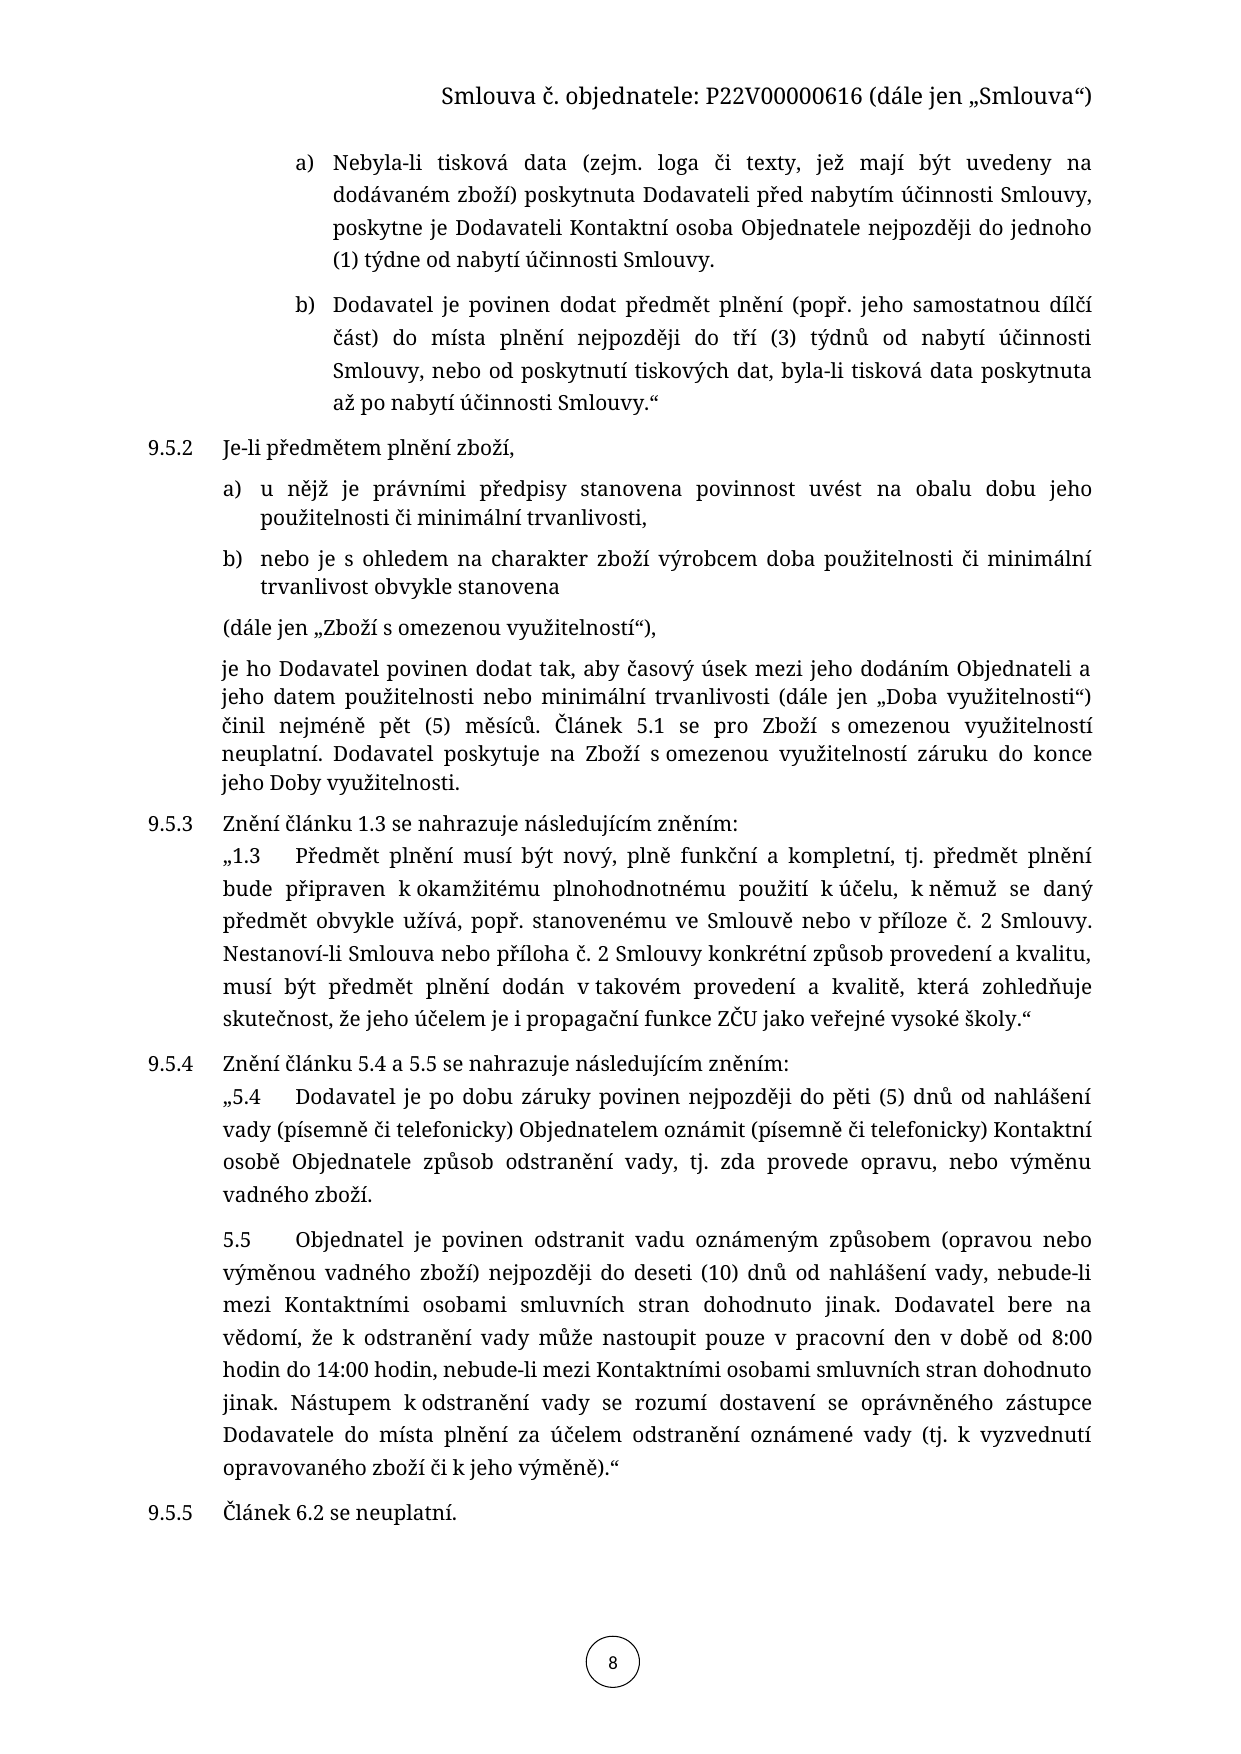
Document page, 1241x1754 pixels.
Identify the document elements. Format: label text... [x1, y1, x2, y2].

list u nějž je právními předpisy stanovena povinnost uvést na obalu dobu jeho použitelnosti či minimální trvanlivosti, [223, 474, 1093, 531]
list Znění článku 1.3 se nahrazuje následujícím zněním: [148, 809, 1093, 837]
list „5.4 Dodavatel je po dobu záruky povinen nejpozději do pěti (5) dnů od nahlášení vady (písemně či telefonicky) Objednatelem oznámit (písemně či telefonicky) Kontaktní osobě Objednatele způsob odstranění vady, tj. zda provede opravu, nebo výměnu vadného zboží. [223, 1082, 1093, 1208]
text (dále jen „Zboží s omezenou využitelností“), [223, 613, 1093, 642]
list Článek 6.2 se neuplatní. [148, 1498, 1093, 1527]
list Dodavatel je povinen dodat předmět plnění (popř. jeho samostatnou dílčí část) do místa plnění nejpozději do tří (3) týdnů od nabytí účinnosti Smlouvy, nebo od poskytnutí tiskových dat, byla-li tisková data poskytnuta až po nabytí účinnosti Smlouvy.“ [295, 291, 1093, 417]
list Znění článku 5.4 a 5.5 se nahrazuje následujícím zněním: [148, 1049, 1093, 1078]
list Nebyla-li tisková data (zejm. loga či texty, jež mají být uvedeny na dodávaném zboží) poskytnuta Dodavateli před nabytím účinnosti Smlouvy, poskytne je Dodavateli Kontaktní osoba Objednatele nejpozději do jednoho (1) týdne od nabytí účinnosti Smlouvy. [295, 148, 1093, 274]
list nebo je s ohledem na charakter zboží výrobcem doba použitelnosti či minimální trvanlivost obvykle stanovena [223, 544, 1093, 601]
list „1.3 Předmět plnění musí být nový, plně funkční a kompletní, tj. předmět plnění bude připraven k okamžitému plnohodnotnému použití k účelu, k němuž se daný předmět obvykle užívá, popř. stanovenému ve Smlouvě nebo v příloze č. 2 Smlouvy. Nestanoví-li Smlouva nebo příloha č. 2 Smlouvy konkrétní způsob provedení a kvalitu, musí být předmět plnění dodán v takovém provedení a kvalitě, která zohledňuje skutečnost, že jeho účelem je i propagační funkce ZČU jako veřejné vysoké školy.“ [223, 841, 1093, 1033]
list Je-li předmětem plnění zboží, [148, 433, 1093, 462]
list 5.5 Objednatel je povinen odstranit vadu oznámeným způsobem (opravou nebo výměnou vadného zboží) nejpozději do deseti (10) dnů od nahlášení vady, nebude-li mezi Kontaktními osobami smluvních stran dohodnuto jinak. Dodavatel bere na vědomí, že k odstranění vady může nastoupit pouze v pracovní den v době od 8:00 hodin do 14:00 hodin, nebude-li mezi Kontaktními osobami smluvních stran dohodnuto jinak. Nástupem k odstranění vady se rozumí dostavení se oprávněného zástupce Dodavatele do místa plnění za účelem odstranění oznámené vady (tj. k vyzvednutí opravovaného zboží či k jeho výměně).“ [223, 1225, 1093, 1482]
text je ho Dodavatel povinen dodat tak, aby časový úsek mezi jeho dodáním Objednateli a jeho datem použitelnosti nebo minimální trvanlivosti (dále jen „Doba využitelnosti“) činil nejméně pět (5) měsíců. Článek 5.1 se pro Zboží s omezenou využitelností neuplatní. Dodavatel poskytuje na Zboží s omezenou využitelností záruku do konce jeho Doby využitelnosti. [221, 654, 1093, 796]
